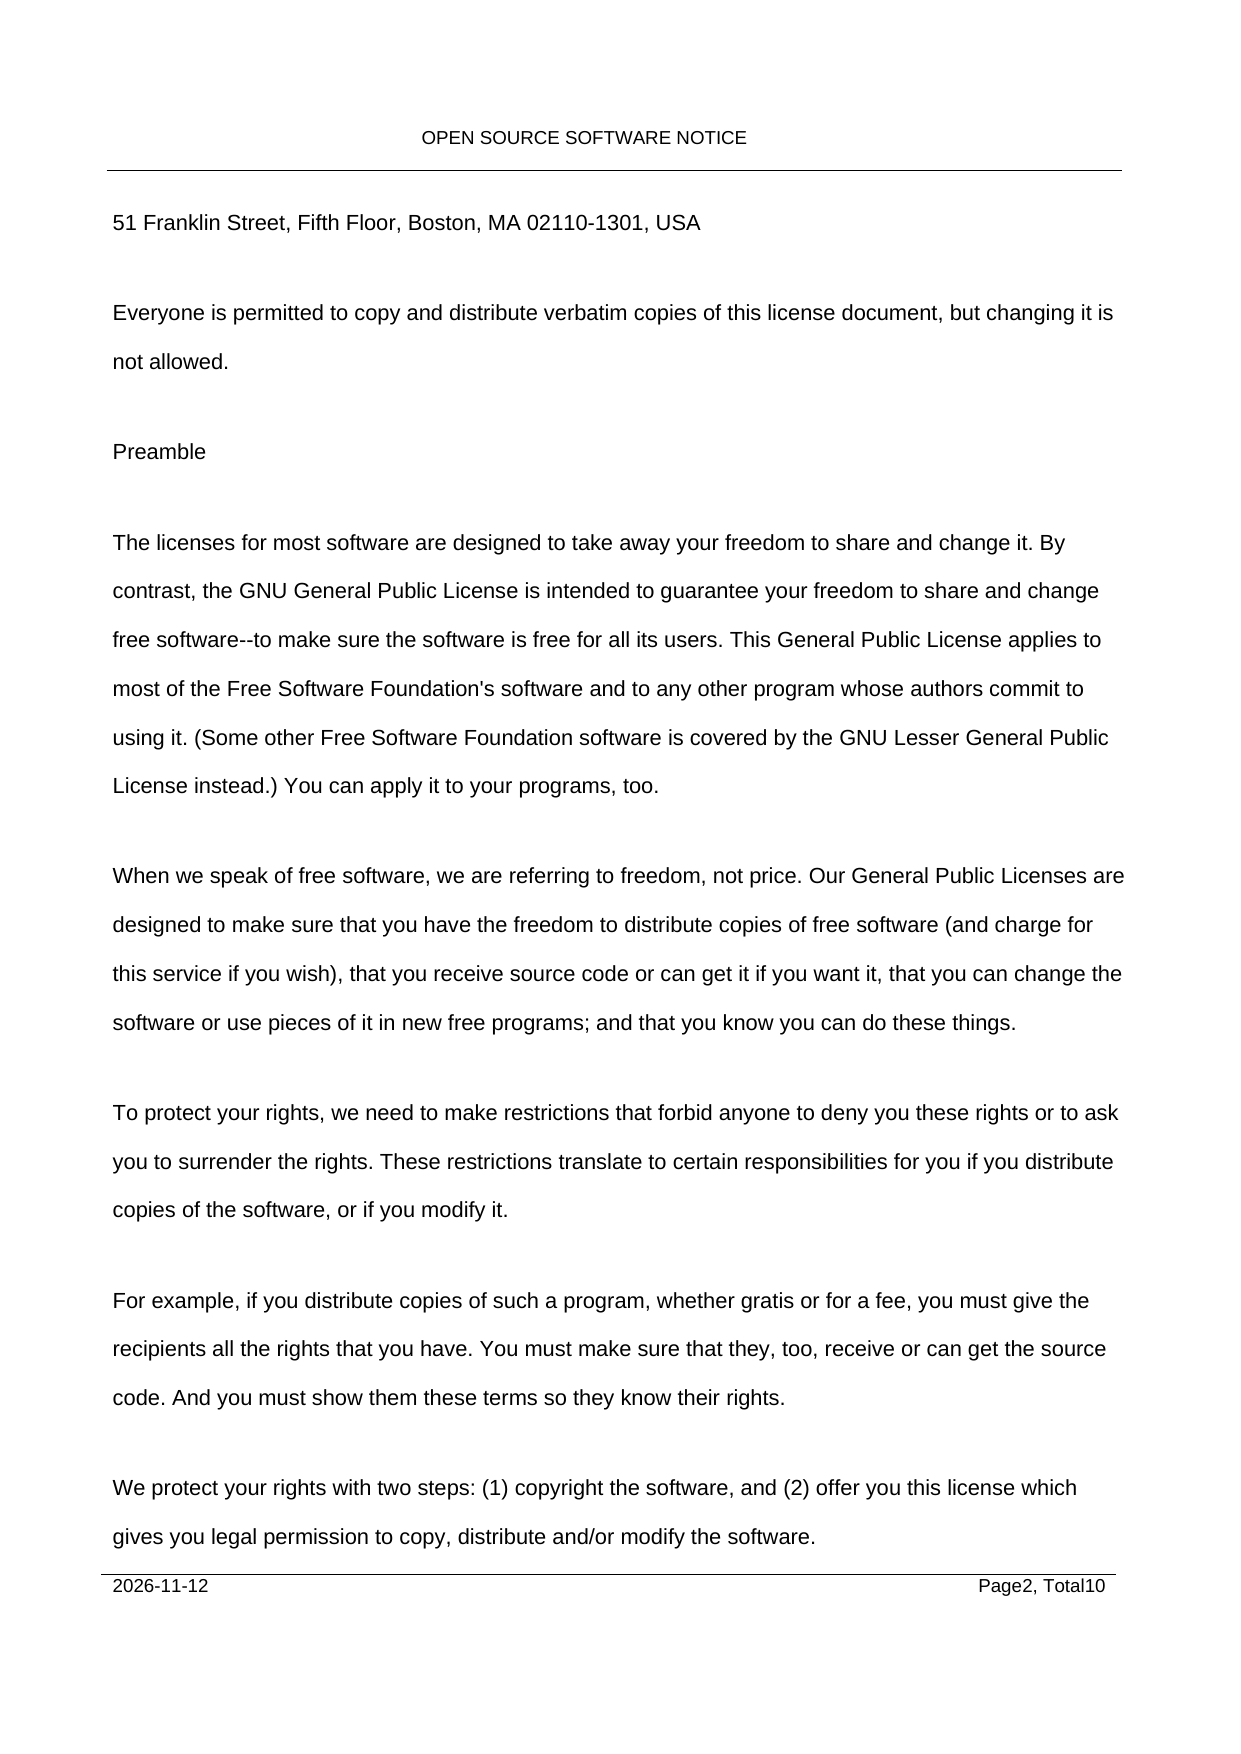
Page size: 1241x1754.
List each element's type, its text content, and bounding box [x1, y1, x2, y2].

text Everyone is permitted to copy and distribute verbatim copies of this license document, but changing it is not allowed. [112, 297, 1128, 378]
text 51 Franklin Street, Fifth Floor, Boston, MA 02110-1301, USA [112, 206, 1128, 239]
text The licenses for most software are designed to take away your freedom to share and change it. By contrast, the GNU General Public License is intended to guarantee your freedom to share and change free software--to make sure the software is free for all its users. This General Public License applies to most of the Free Software Foundation's software and to any other program whose authors commit to using it. (Some other Free Software Foundation software is covered by the GNU Lesser General Public License instead.) You can apply it to your programs, too. [112, 526, 1128, 802]
text We protect your rights with two steps: (1) copyright the software, and (2) offer you this license which gives you legal permission to copy, distribute and/or modify the software. [112, 1472, 1128, 1553]
text To protect your rights, we need to make restrictions that forbid anyone to deny you these rights or to ask you to surrender the rights. These restrictions translate to certain responsibilities for you if you distribute copies of the software, or if you modify it. [112, 1096, 1128, 1226]
text For example, if you distribute copies of such a program, whether gratis or for a fee, you must give the recipients all the rights that you have. You must make sure that they, too, receive or can get the source code. And you must show them these terms so they know their rights. [112, 1284, 1128, 1414]
text Preamble [112, 436, 1128, 468]
text When we speak of free software, we are referring to freedom, not price. Our General Public Licenses are designed to make sure that you have the freedom to distribute copies of free software (and charge for this service if you wish), that you receive source code or can get it if you want it, that you can change the software or use pieces of it in new free programs; and that you know you can do these things. [112, 860, 1128, 1038]
